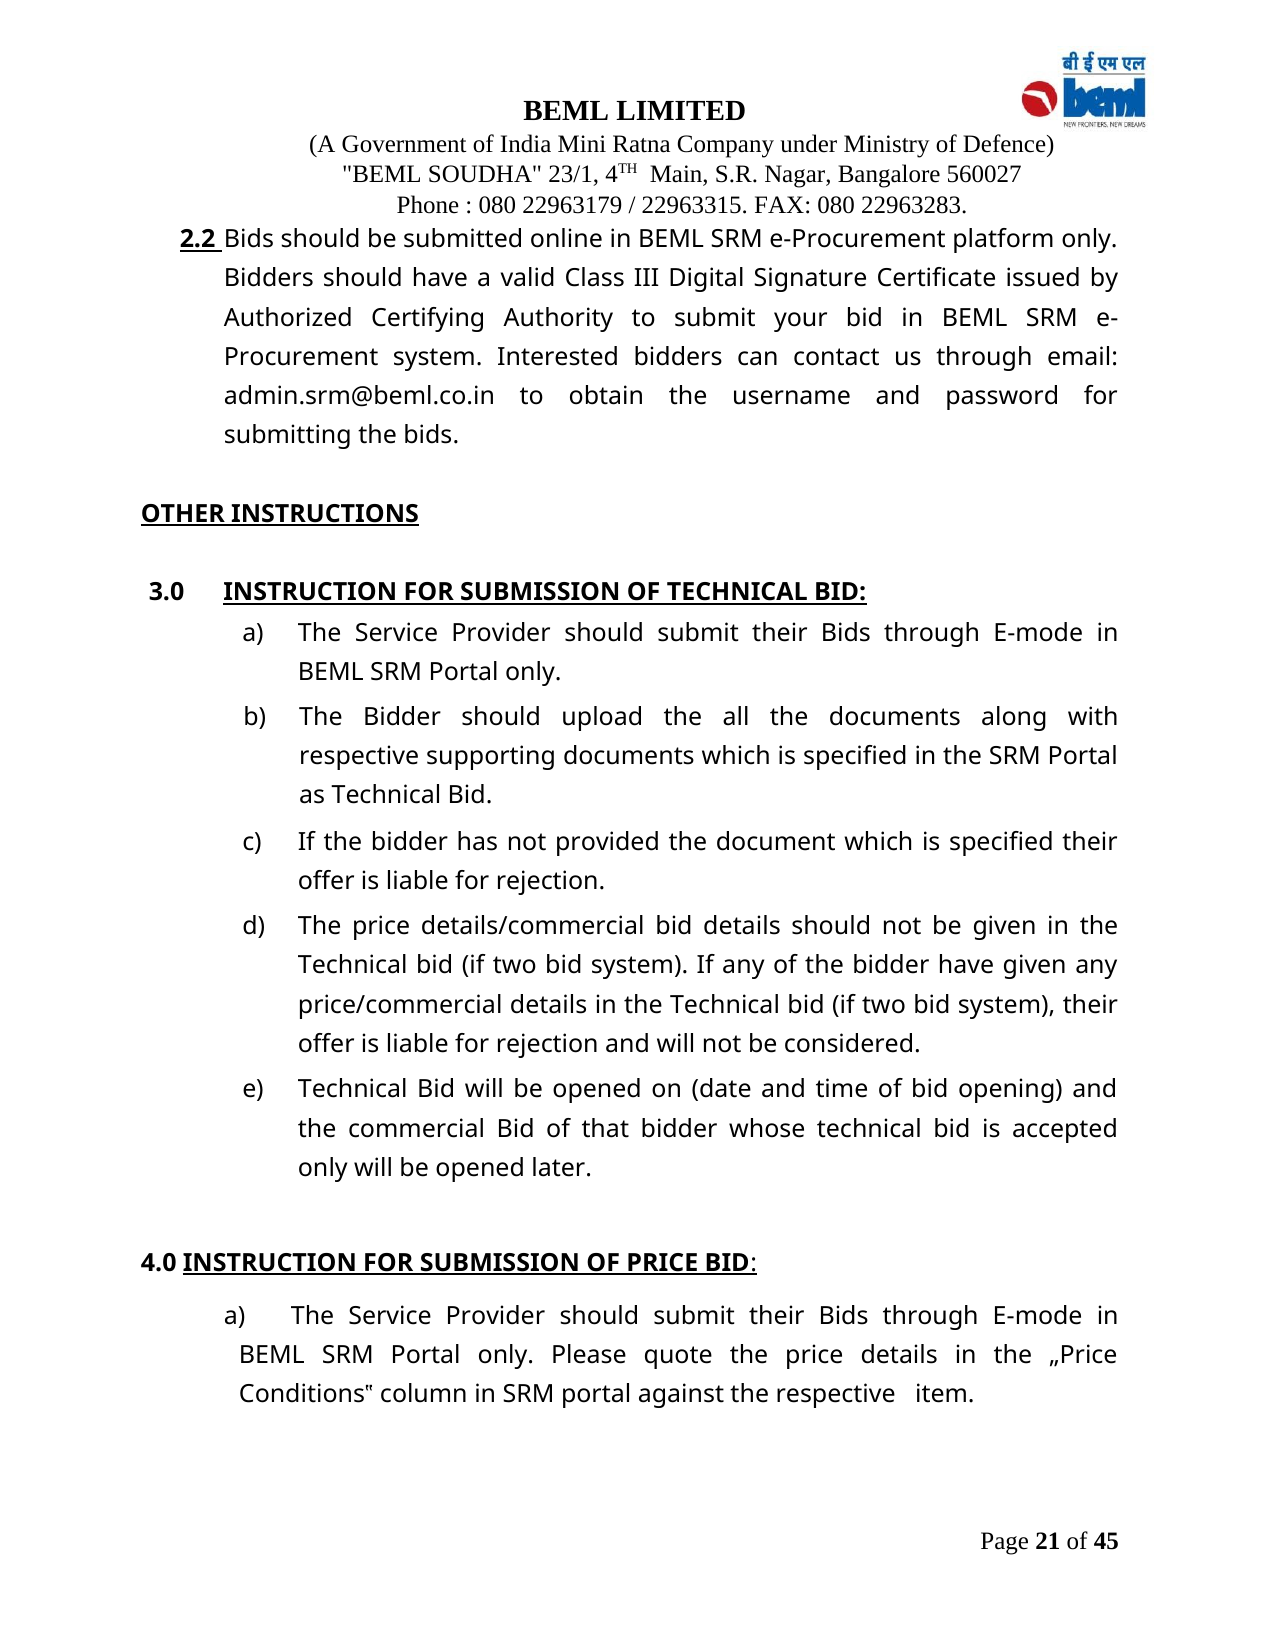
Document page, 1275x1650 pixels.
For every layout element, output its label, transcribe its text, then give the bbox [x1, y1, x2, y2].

list The Service Provider should submit their Bids through E-mode in BEML SRM Portal only. [242, 614, 1119, 687]
picture [1009, 46, 1158, 132]
list If the bidder has not provided the document which is specified their offer is liable for rejection. [242, 823, 1119, 896]
list Technical Bid will be opened on (date and time of bid opening) and the commercial Bid of that bidder whose technical bid is accepted only will be opened later. [242, 1071, 1119, 1183]
list The Bidder should upload the all the documents along with respective supporting documents which is specified in the SRM Portal as Technical Bid. [243, 699, 1119, 811]
text 4.0 INSTRUCTION FOR SUBMISSION OF PRICE BID: [141, 1245, 1181, 1279]
text 3.0 INSTRUCTION FOR SUBMISSION OF TECHNICAL BID: [148, 574, 1181, 608]
list Bids should be submitted online in BEML SRM e-Procurement platform only. Bidders should have a valid Class III Digital Signature Certificate issued by Authorized Certifying Authority to submit your bid in BEML SRM e-Procurement system. Interested bidders can contact us through email: admin.srm@beml.co.in to obtain the username and password for submitting the bids. [179, 221, 1119, 451]
list The Service Provider should submit their Bids through E-mode in BEML SRM Portal only. Please quote the price details in the „Price Conditions‟ column in SRM portal against the respective item. [224, 1298, 1119, 1410]
text OTHER INSTRUCTIONS [141, 496, 1181, 530]
list The price details/commercial bid details should not be given in the Technical bid (if two bid system). If any of the bidder have given any price/commercial details in the Technical bid (if two bid system), their offer is liable for rejection and will not be considered. [242, 908, 1119, 1059]
